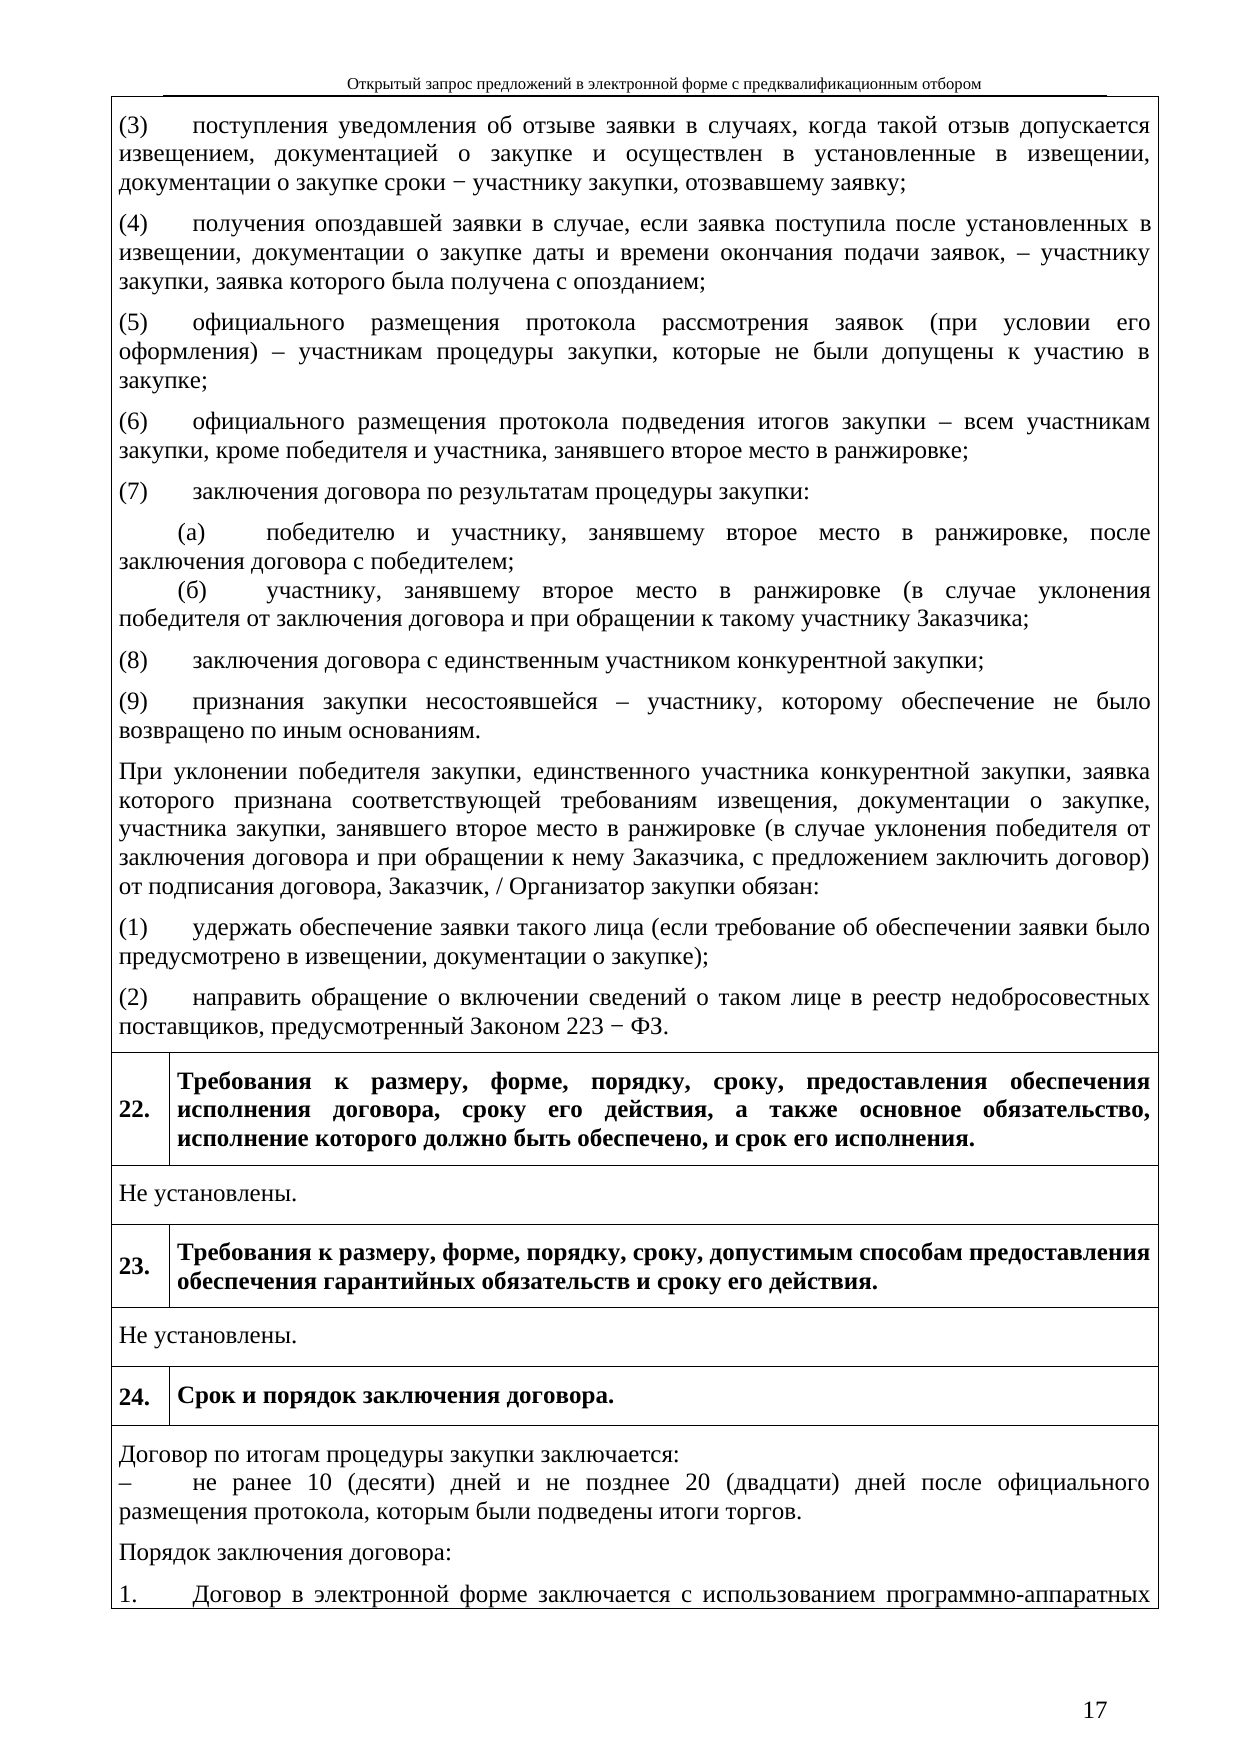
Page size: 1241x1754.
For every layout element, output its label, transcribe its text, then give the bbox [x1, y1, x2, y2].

table_cell Не установлены. [112, 1308, 1158, 1366]
table_cell 23. [112, 1225, 169, 1307]
table_cell Требования к размеру, форме, порядку, сроку, предоставления обеспечения исполнения договора, сроку его действия, а также основное обязательство, исполнение которого должно быть обеспечено, и срок его исполнения. [170, 1053, 1158, 1164]
table_cell 22. [112, 1053, 169, 1164]
table_cell Не установлены. [112, 1166, 1158, 1223]
table_cell 24. [112, 1367, 169, 1425]
table_cell Требования к размеру, форме, порядку, сроку, допустимым способам предоставления обеспечения гарантийных обязательств и сроку его действия. [170, 1225, 1158, 1307]
table_cell Срок и порядок заключения договора. [170, 1367, 1158, 1425]
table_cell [112, 97, 1158, 1052]
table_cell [112, 1426, 1158, 1607]
